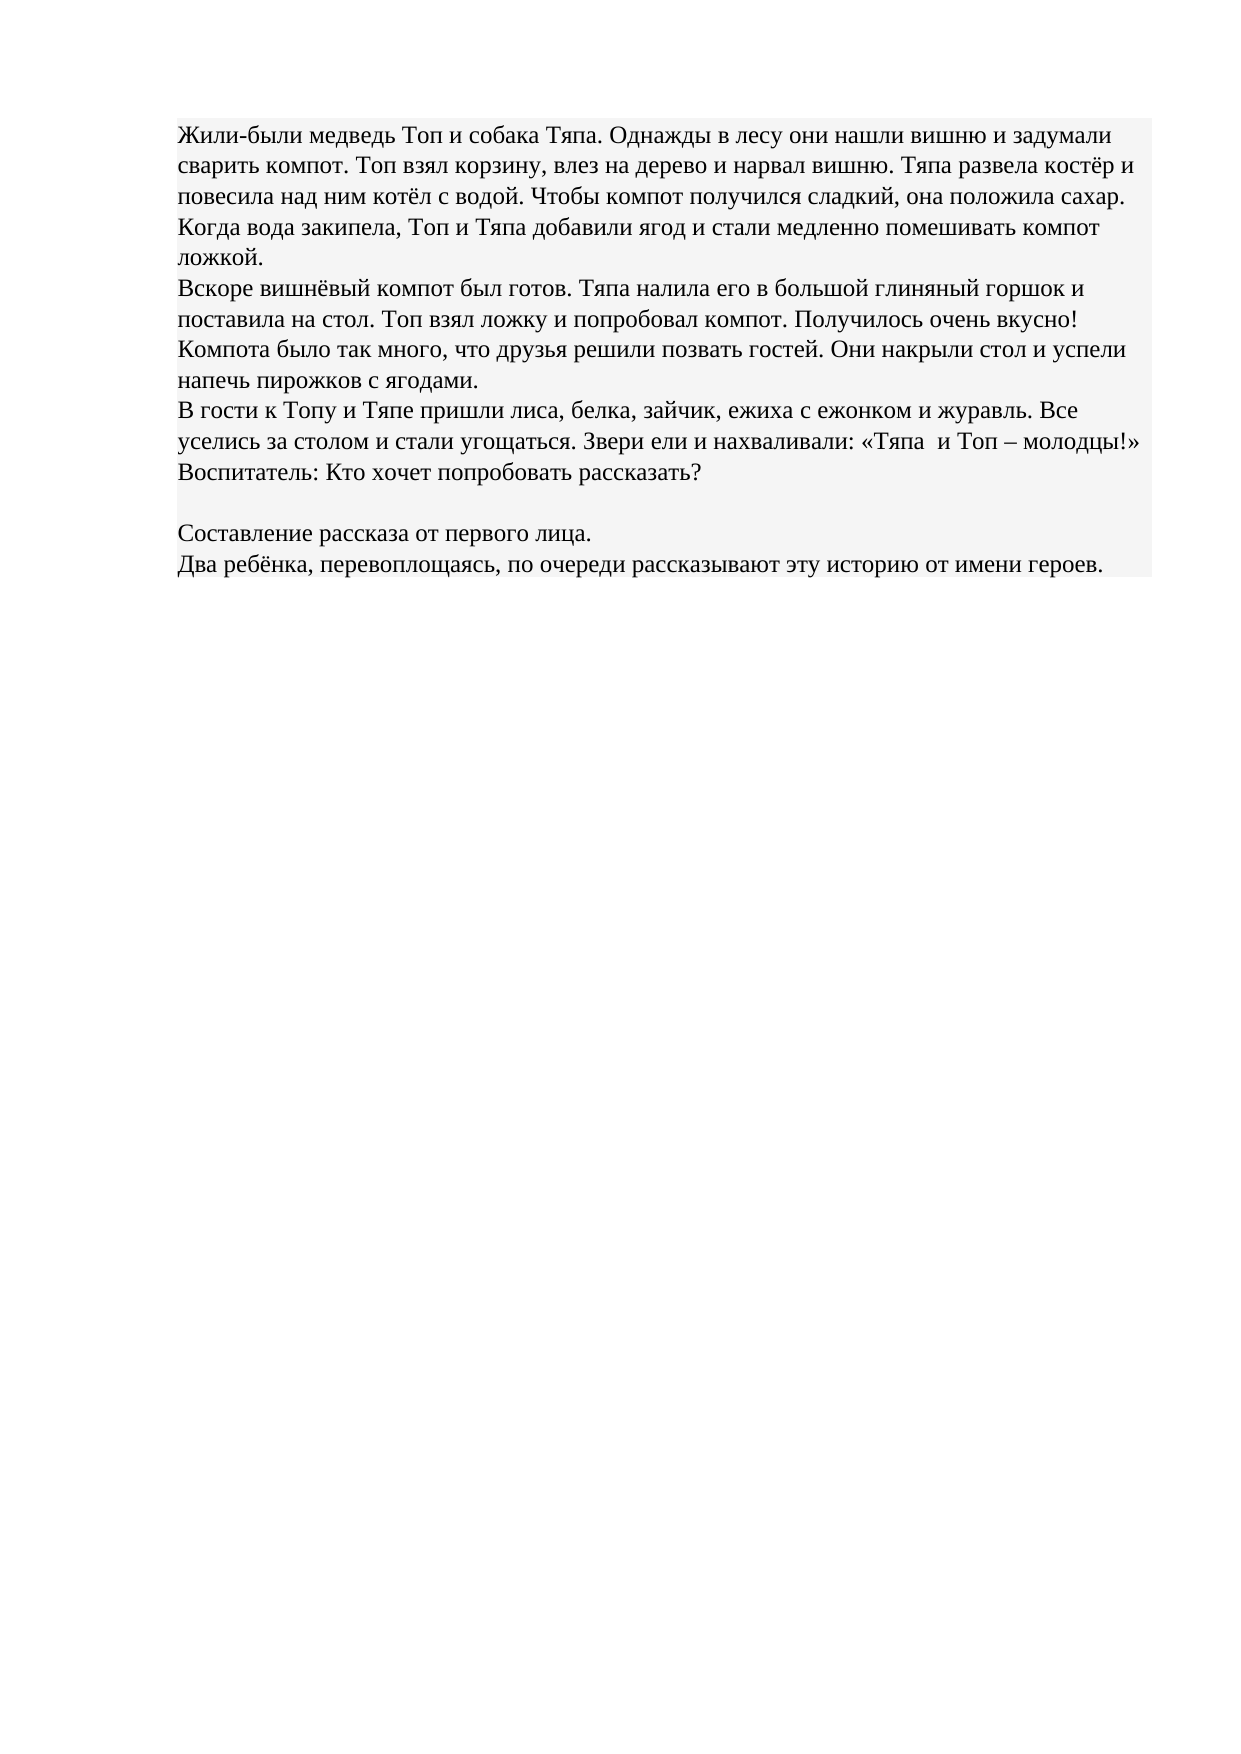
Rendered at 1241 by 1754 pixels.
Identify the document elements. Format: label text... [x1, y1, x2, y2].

text Жили-были медведь Топ и собака Тяпа. Однажды в лесу они нашли вишню и задумали сварить компот. Топ взял корзину, влез на дерево и нарвал вишню. Тяпа развела костёр и повесила над ним котёл с водой. Чтобы компот получился сладкий, она положила сахар. [177, 118, 1152, 210]
text Два ребёнка, перевоплощаясь, по очереди рассказывают эту историю от имени героев. [177, 547, 1152, 577]
text Компота было так много, что друзья решили позвать гостей. Они накрыли стол и успели напечь пирожков с ягодами. [177, 332, 1152, 394]
text В гости к Топу и Тяпе пришли лиса, белка, зайчик, ежиха с ежонком и журавль. Все уселись за столом и стали угощаться. Звери ели и нахваливали: «Тяпа и Топ – молодцы!» [177, 394, 1152, 455]
text Когда вода закипела, Топ и Тяпа добавили ягод и стали медленно помешивать компот ложкой. [177, 210, 1152, 271]
text Составление рассказа от первого лица. [177, 516, 1152, 547]
text Воспитатель: Кто хочет попробовать рассказать? [177, 455, 1152, 486]
text Вскоре вишнёвый компот был готов. Тяпа налила его в большой глиняный горшок и поставила на стол. Топ взял ложку и попробовал компот. Получилось очень вкусно! [177, 271, 1152, 332]
